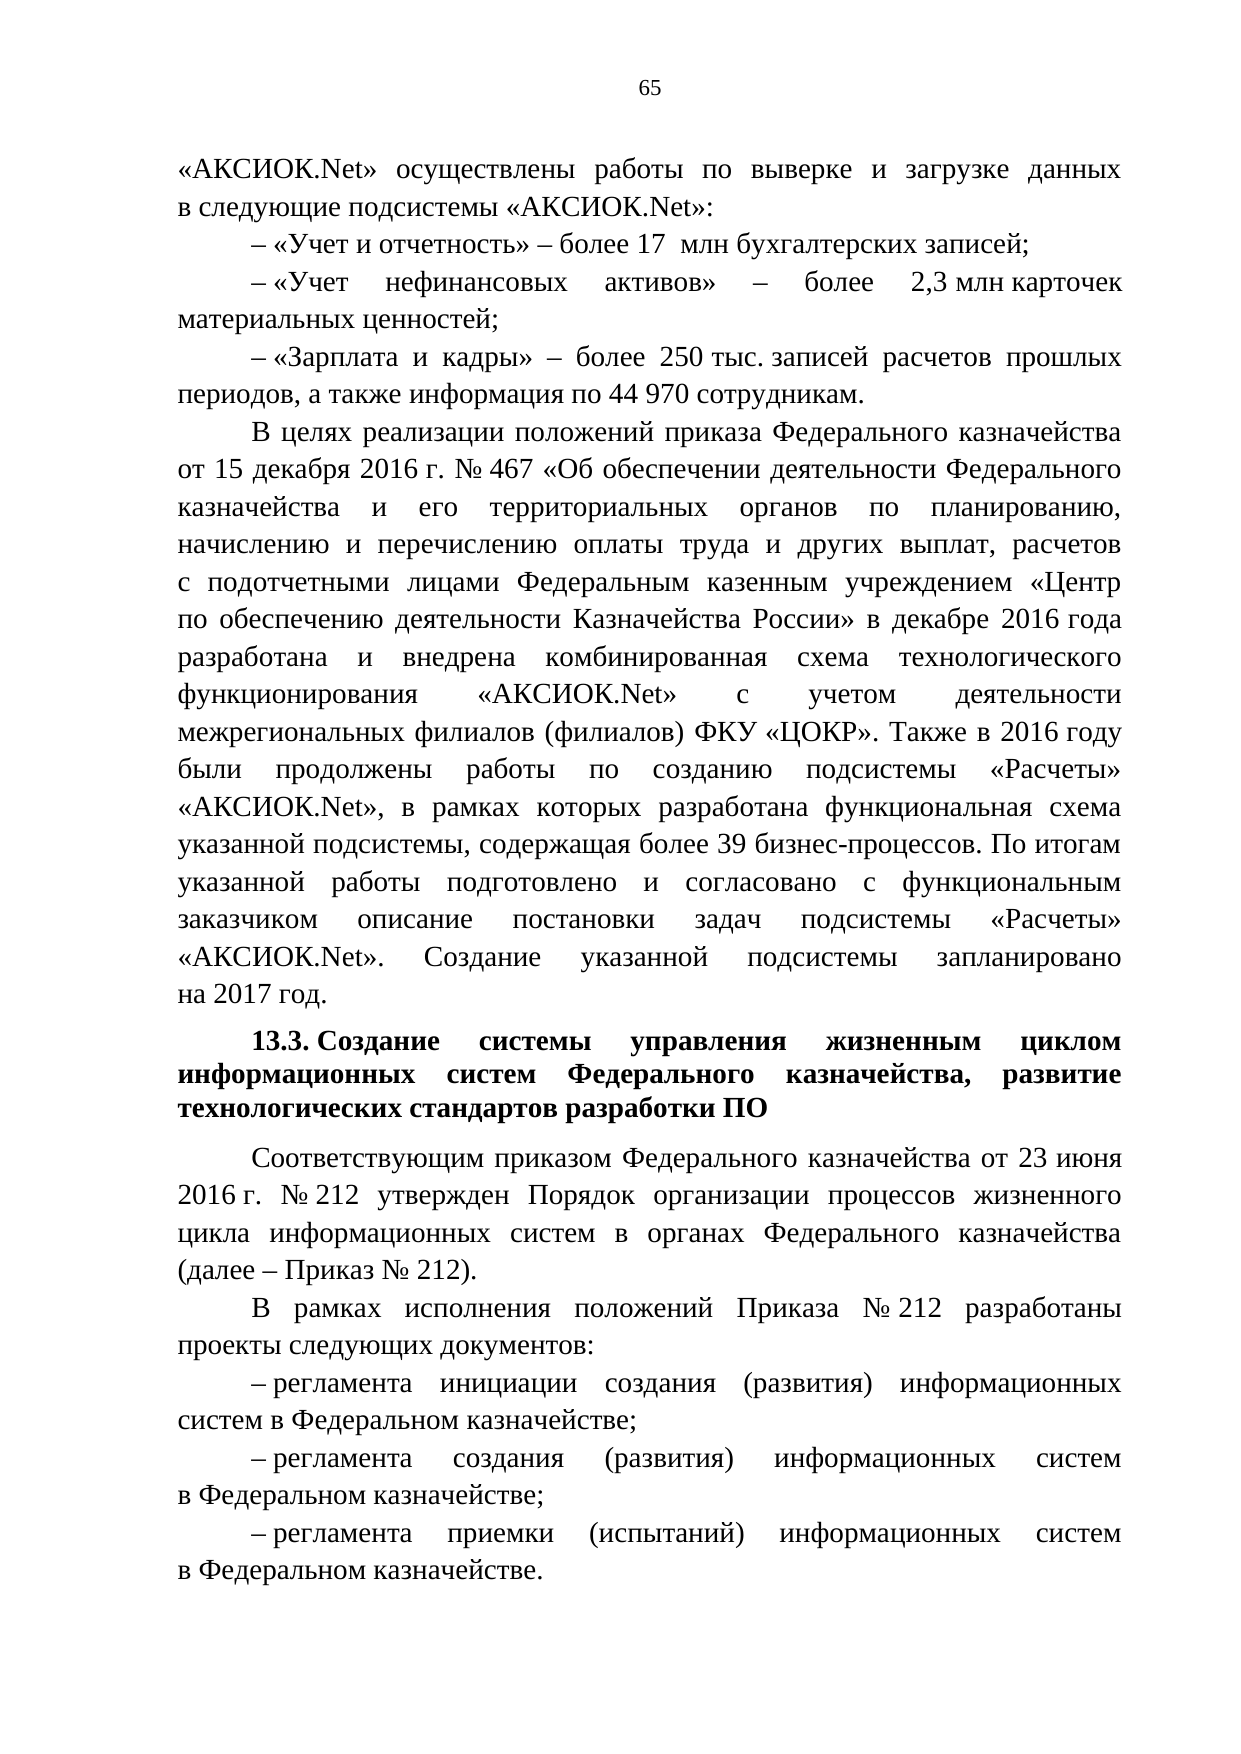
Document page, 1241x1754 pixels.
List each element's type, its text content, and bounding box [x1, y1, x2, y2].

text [177, 148, 1122, 223]
list – регламента создания (развития) информационных систем в Федеральном казначействе; [177, 1436, 1122, 1511]
list – «Зарплата и кадры» – более 250 тыс. записей расчетов прошлых периодов, а также информация по 44 970 сотрудникам. [177, 335, 1122, 410]
list – «Учет и отчетность» – более 17 млн бухгалтерских записей; [177, 223, 1122, 260]
list – «Учет нефинансовых активов» – более 2,3 млн карточек материальных ценностей; [177, 260, 1122, 335]
text 13.3. Создание системы управления жизненным циклом информационных систем Федерального казначейства, развитие технологических стандартов разработки ПО [177, 1023, 1122, 1123]
text Соответствующим приказом Федерального казначейства от 23 июня 2016 г. № 212 утвержден Порядок организации процессов жизненного цикла информационных систем в органах Федерального казначейства (далее – Приказ № 212). [177, 1136, 1122, 1286]
text В целях реализации положений приказа Федерального казначейства от 15 декабря 2016 г. № 467 «Об обеспечении деятельности Федерального казначейства и его территориальных органов по планированию, начислению и перечислению оплаты труда и других выплат, расчетов с подотчетными лицами Федеральным казенным учреждением «Центр по обеспечению деятельности Казначейства России» в декабре 2016 года разработана и внедрена комбинированная схема технологического функционирования «АКСИОК.Net» с учетом деятельности межрегиональных филиалов (филиалов) ФКУ «ЦОКР». Также в 2016 году были продолжены работы по созданию подсистемы «Расчеты» «АКСИОК.Net», в рамках которых разработана функциональная схема указанной подсистемы, содержащая более 39 бизнес-процессов. По итогам указанной работы подготовлено и согласовано с функциональным заказчиком описание постановки задач подсистемы «Расчеты» «АКСИОК.Net». Создание указанной подсистемы запланировано на 2017 год. [177, 410, 1122, 1010]
text – регламента приемки (испытаний) информационных систем в Федеральном казначействе. [177, 1511, 1122, 1586]
text В рамках исполнения положений Приказа № 212 разработаны проекты следующих документов: [177, 1286, 1122, 1361]
list – регламента инициации создания (развития) информационных систем в Федеральном казначействе; [177, 1361, 1122, 1436]
